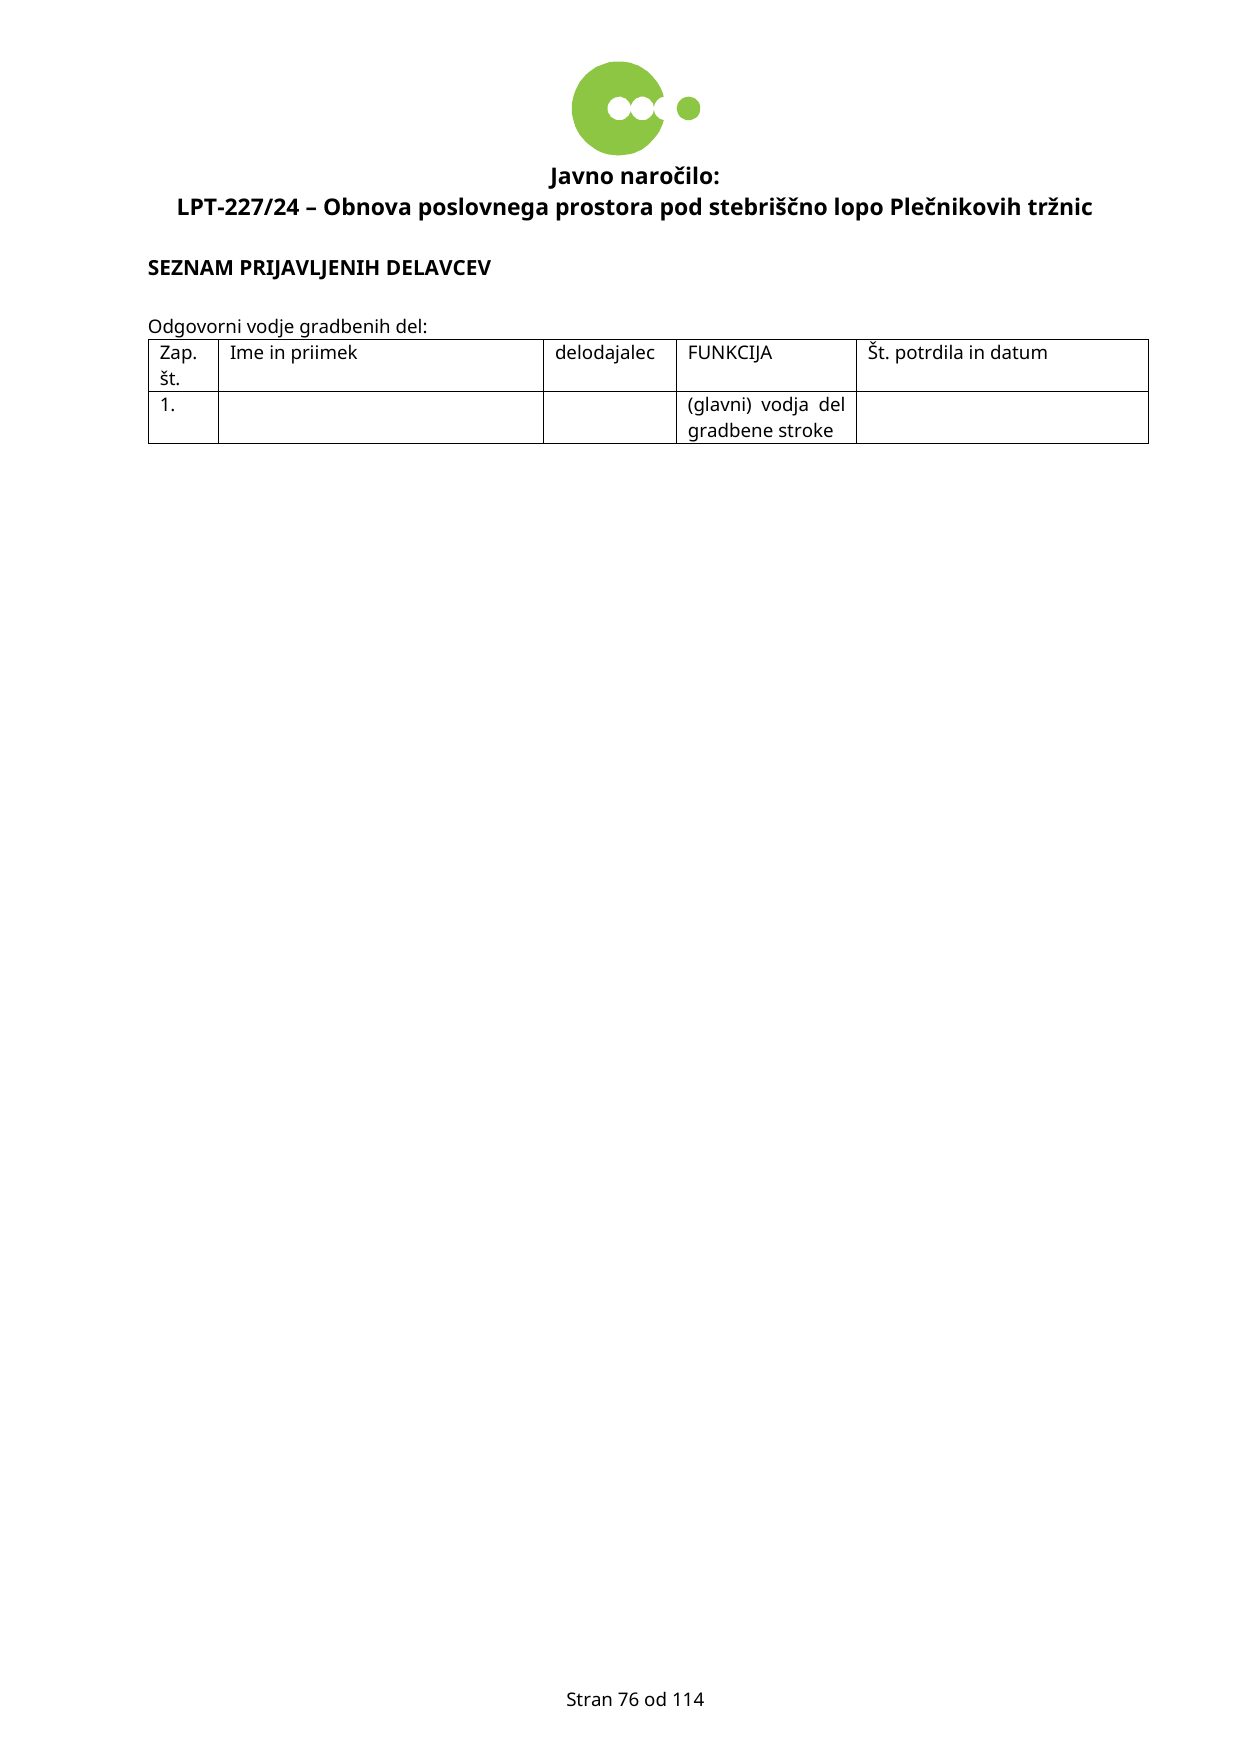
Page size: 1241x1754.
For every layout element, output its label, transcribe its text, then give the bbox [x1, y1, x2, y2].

table_header delodajalec [544, 340, 676, 391]
text Javno naročilo: [148, 160, 1122, 191]
table_cell [857, 392, 1148, 443]
text LPT-227/24 – Obnova poslovnega prostora pod stebriščno lopo Plečnikovih tržnic [148, 191, 1122, 222]
table_cell [544, 392, 676, 443]
text SEZNAM PRIJAVLJENIH DELAVCEV [148, 253, 1122, 282]
table_cell [219, 392, 543, 443]
text Odgovorni vodje gradbenih del: [148, 313, 1122, 339]
table_header Zap. št. [149, 340, 218, 391]
table_cell (glavni) vodja del gradbene stroke [677, 392, 856, 443]
table_header Št. potrdila in datum [857, 340, 1148, 391]
table_header Ime in priimek [219, 340, 543, 391]
table_header FUNKCIJA [677, 340, 856, 391]
table_cell 1. [149, 392, 218, 443]
